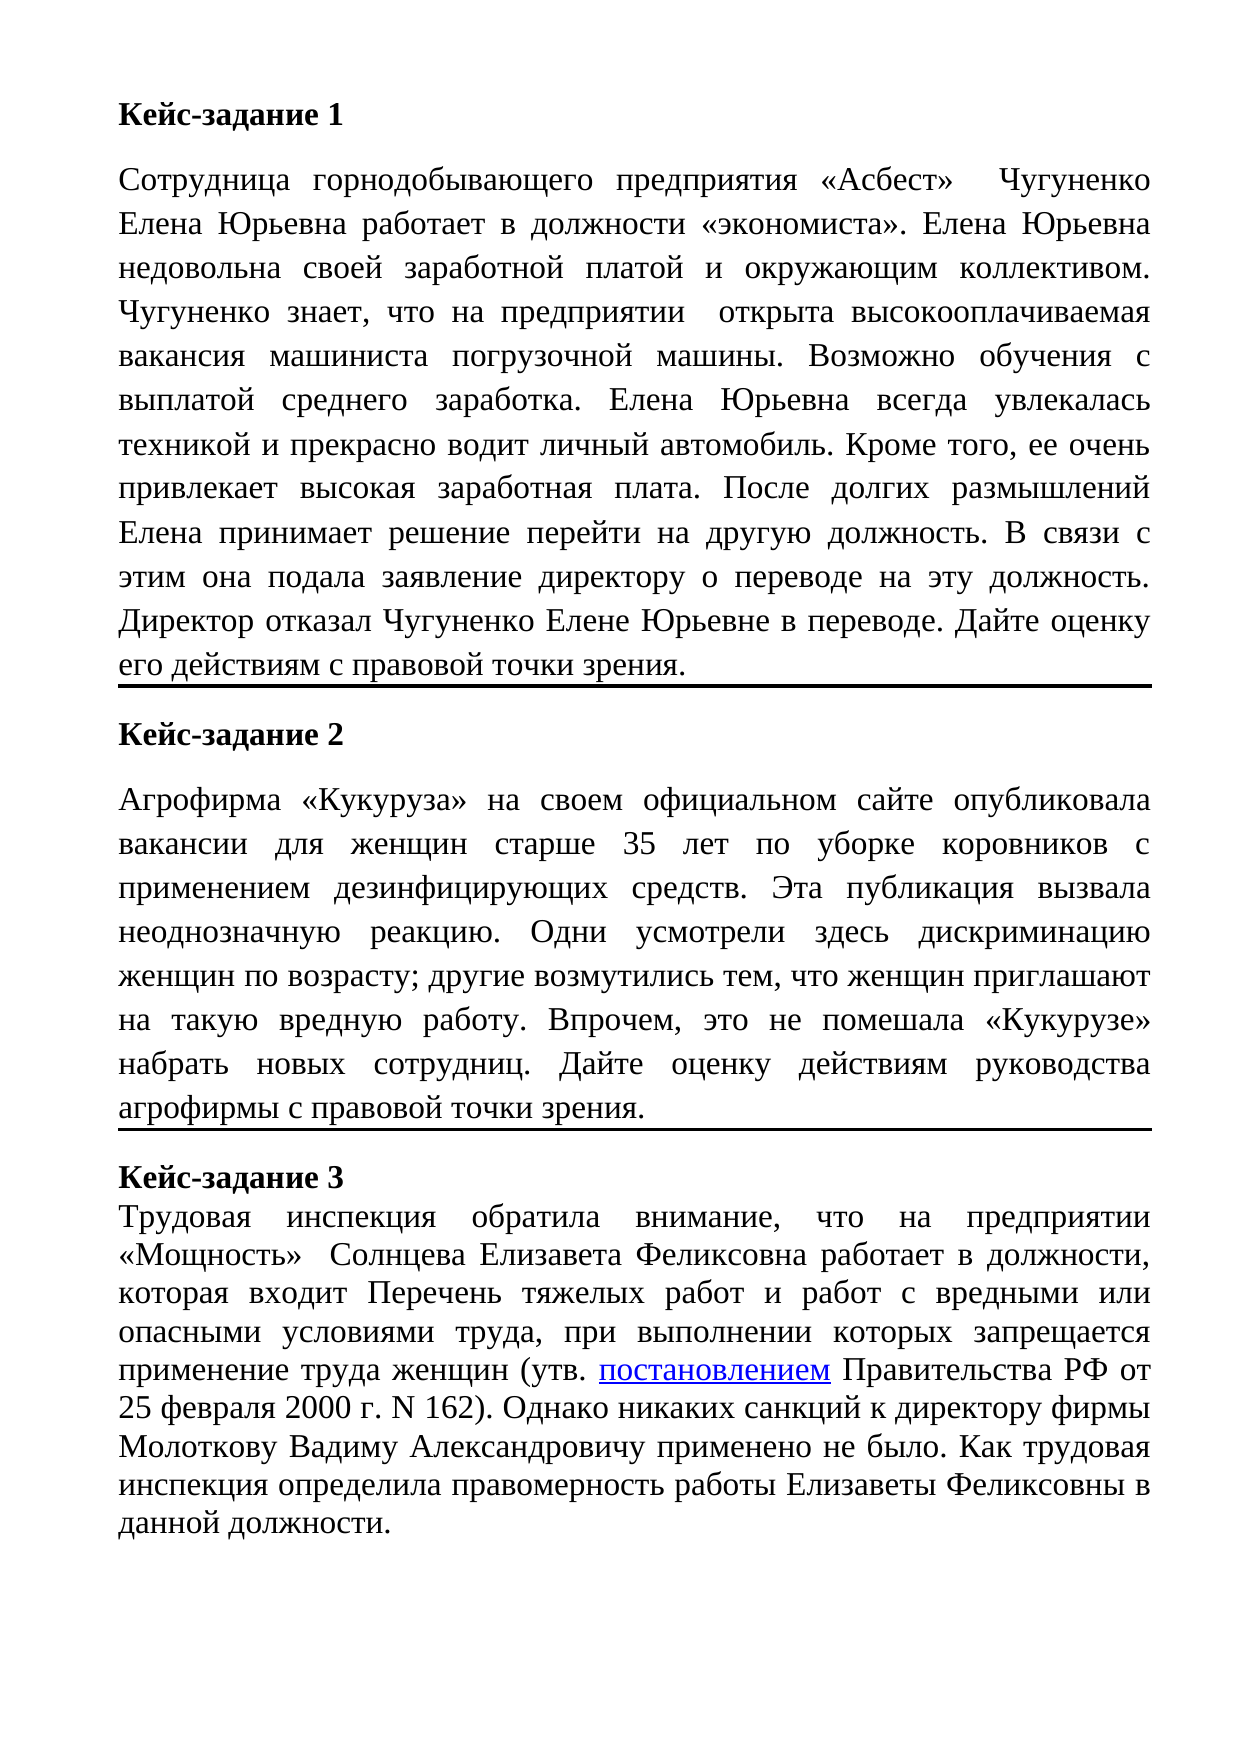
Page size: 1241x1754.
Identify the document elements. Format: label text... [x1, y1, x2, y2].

text Кейс-задание 2 [118, 714, 1152, 752]
text Агрофирма «Кукуруза» на своем официальном сайте опубликовала вакансии для женщин старше 35 лет по уборке коровников с применением дезинфицирующих средств. Эта публикация вызвала неоднозначную реакцию. Одни усмотрели здесь дискриминацию женщин по возрасту; другие возмутились тем, что женщин приглашают на такую вредную работу. Впрочем, это не помешала «Кукурузе» набрать новых сотрудниц. Дайте оценку действиям руководства агрофирмы с правовой точки зрения. [118, 779, 1152, 1128]
text Кейс-задание 3 [118, 1158, 1152, 1196]
text Сотрудница горнодобывающего предприятия «Асбест» Чугуненко Елена Юрьевна работает в должности «экономиста». Елена Юрьевна недовольна своей заработной платой и окружающим коллективом. Чугуненко знает, что на предприятии открыта высокооплачиваемая вакансия машиниста погрузочной машины. Возможно обучения с выплатой среднего заработка. Елена Юрьевна всегда увлекалась техникой и прекрасно водит личный автомобиль. Кроме того, ее очень привлекает высокая заработная плата. После долгих размышлений Елена принимает решение перейти на другую должность. В связи с этим она подала заявление директору о переводе на эту должность. Директор отказал Чугуненко Елене Юрьевне в переводе. Дайте оценку его действиям с правовой точки зрения. [118, 159, 1152, 684]
text Трудовая инспекция обратила внимание, что на предприятии «Мощность» Солнцева Елизавета Феликсовна работает в должности, которая входит Перечень тяжелых работ и работ с вредными или опасными условиями труда, при выполнении которых запрещается применение труда женщин (утв. постановлением Правительства РФ от 25 февраля 2000 г. N 162). Однако никаких санкций к директору фирмы Молоткову Вадиму Александровичу применено не было. Как трудовая инспекция определила правомерность работы Елизаветы Феликсовны в данной должности. [118, 1196, 1152, 1541]
text Кейс-задание 1 [118, 94, 1152, 133]
